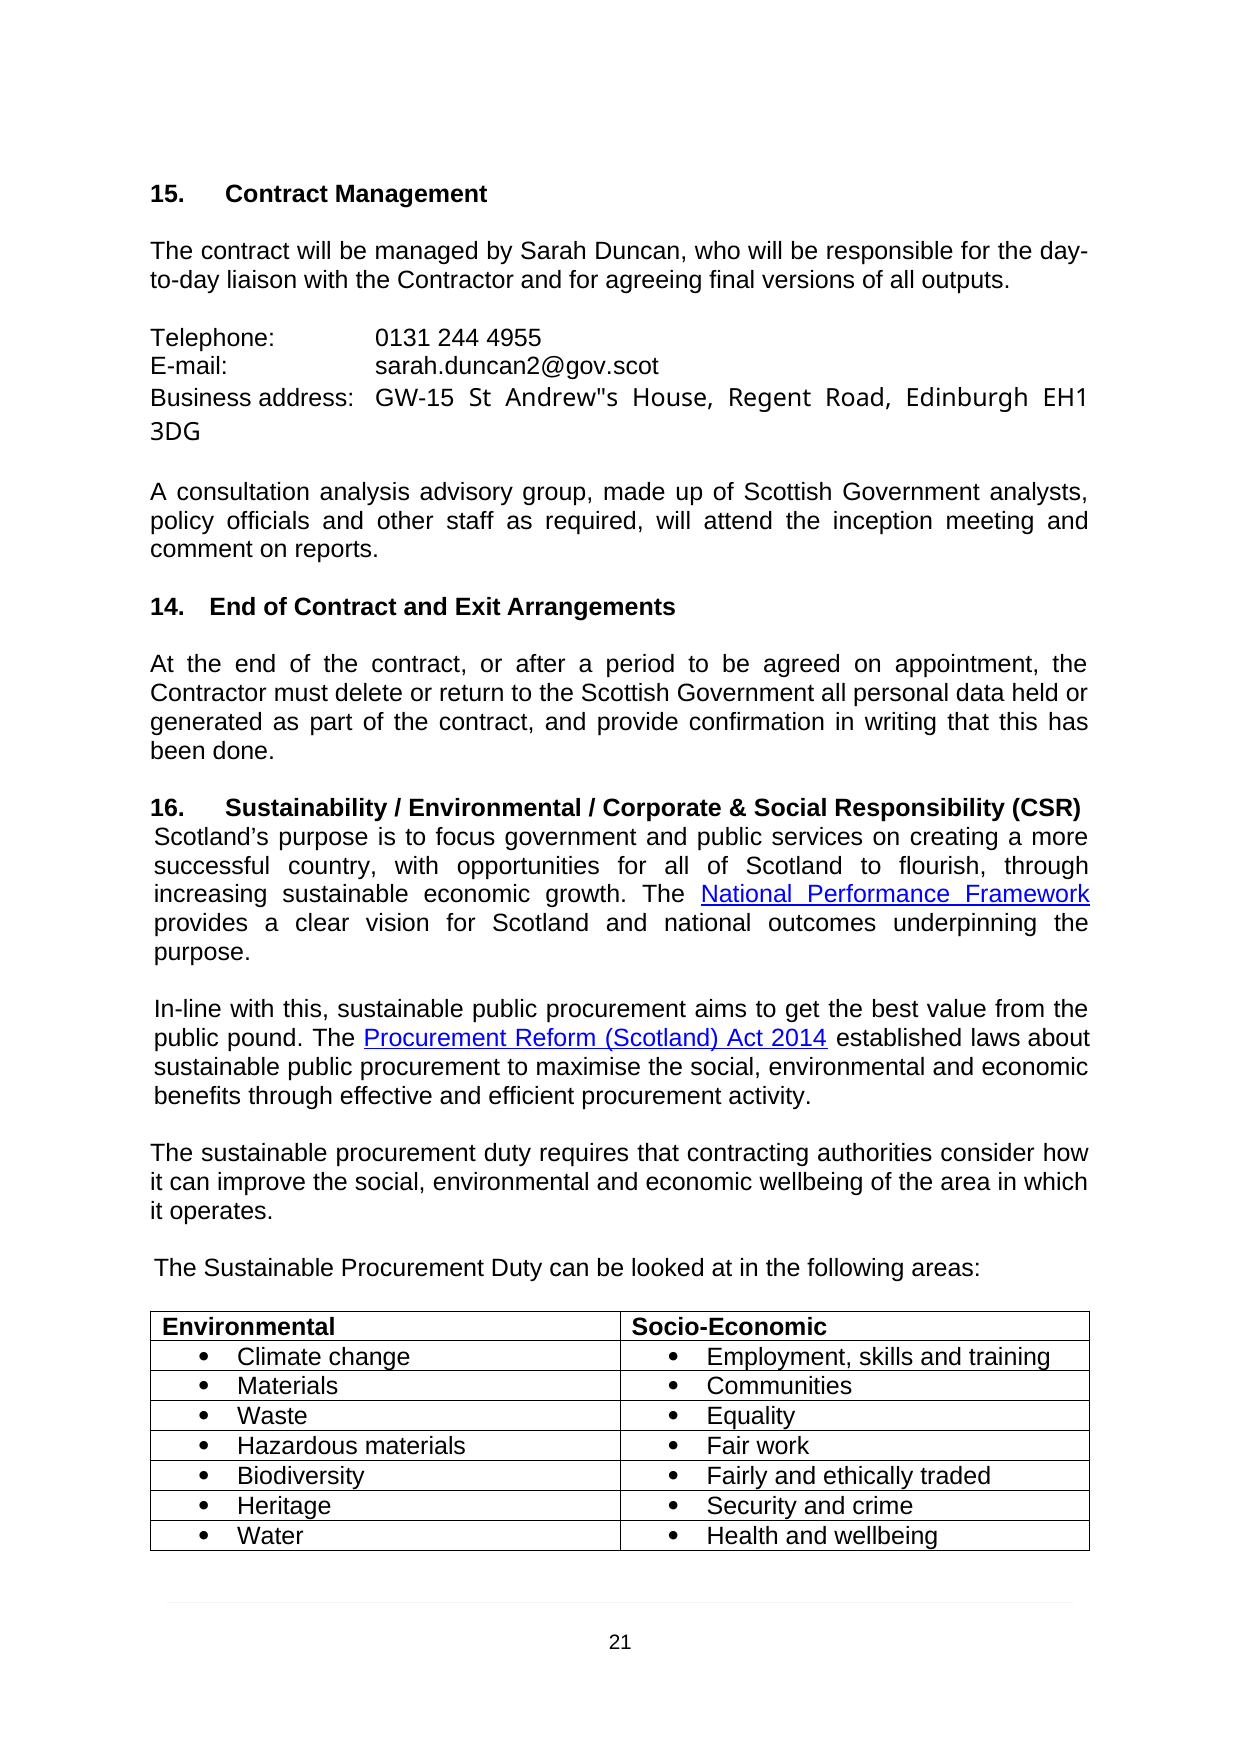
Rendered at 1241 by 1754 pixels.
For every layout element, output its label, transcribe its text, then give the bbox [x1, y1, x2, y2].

table_cell Materials [151, 1371, 620, 1400]
table_cell Hazardous materials [151, 1431, 620, 1460]
table_cell Equality [621, 1401, 1089, 1430]
table_cell Health and wellbeing [621, 1521, 1089, 1550]
text Scotland’s purpose is to focus government and public services on creating a more successful country, with opportunities for all of Scotland to flourish, through increasing sustainable economic growth. The National Performance Framework provides a clear vision for Scotland and national outcomes underpinning the purpose. [153, 822, 1090, 966]
text At the end of the contract, or after a period to be agreed on appointment, the Contractor must delete or return to the Scottish Government all personal data held or generated as part of the contract, and provide confirmation in writing that this has been done. [150, 649, 1090, 764]
text Business address: GW-15 St Andrew"s House, Regent Road, Edinburgh EH1 3DG [150, 380, 1090, 448]
table_header Environmental [151, 1312, 620, 1340]
table_cell Biodiversity [151, 1461, 620, 1490]
table_cell Waste [151, 1401, 620, 1430]
table_cell Communities [621, 1371, 1089, 1400]
text E-mail: sarah.duncan2@gov.scot [150, 351, 1090, 380]
table_header Socio-Economic [621, 1312, 1089, 1340]
text The contract will be managed by Sarah Duncan, who will be responsible for the day-to-day liaison with the Contractor and for agreeing final versions of all outputs. [150, 236, 1090, 294]
table_cell Water [151, 1521, 620, 1550]
text The sustainable procurement duty requires that contracting authorities consider how it can improve the social, environmental and economic wellbeing of the area in which it operates. [150, 1138, 1090, 1224]
subtitle End of Contract and Exit Arrangements [150, 592, 1090, 621]
table_cell Heritage [151, 1491, 620, 1520]
text Telephone: 0131 244 4955 [150, 322, 1090, 351]
table_cell Security and crime [621, 1491, 1089, 1520]
text A consultation analysis advisory group, made up of Scottish Government analysts, policy officials and other staff as required, will attend the inception meeting and comment on reports. [150, 477, 1090, 563]
text In-line with this, sustainable public procurement aims to get the best value from the public pound. The Procurement Reform (Scotland) Act 2014 established laws about sustainable public procurement to maximise the social, environmental and economic benefits through effective and efficient procurement activity. [153, 994, 1090, 1109]
table_cell Climate change [151, 1341, 620, 1370]
table_cell Employment, skills and training [621, 1341, 1089, 1370]
table_cell Fairly and ethically traded [621, 1461, 1089, 1490]
table_cell Fair work [621, 1431, 1089, 1460]
subtitle Contract Management [150, 179, 1090, 207]
subtitle Sustainability / Environmental / Corporate & Social Responsibility (CSR) [150, 793, 1090, 822]
text The Sustainable Procurement Duty can be looked at in the following areas: [153, 1253, 1090, 1282]
